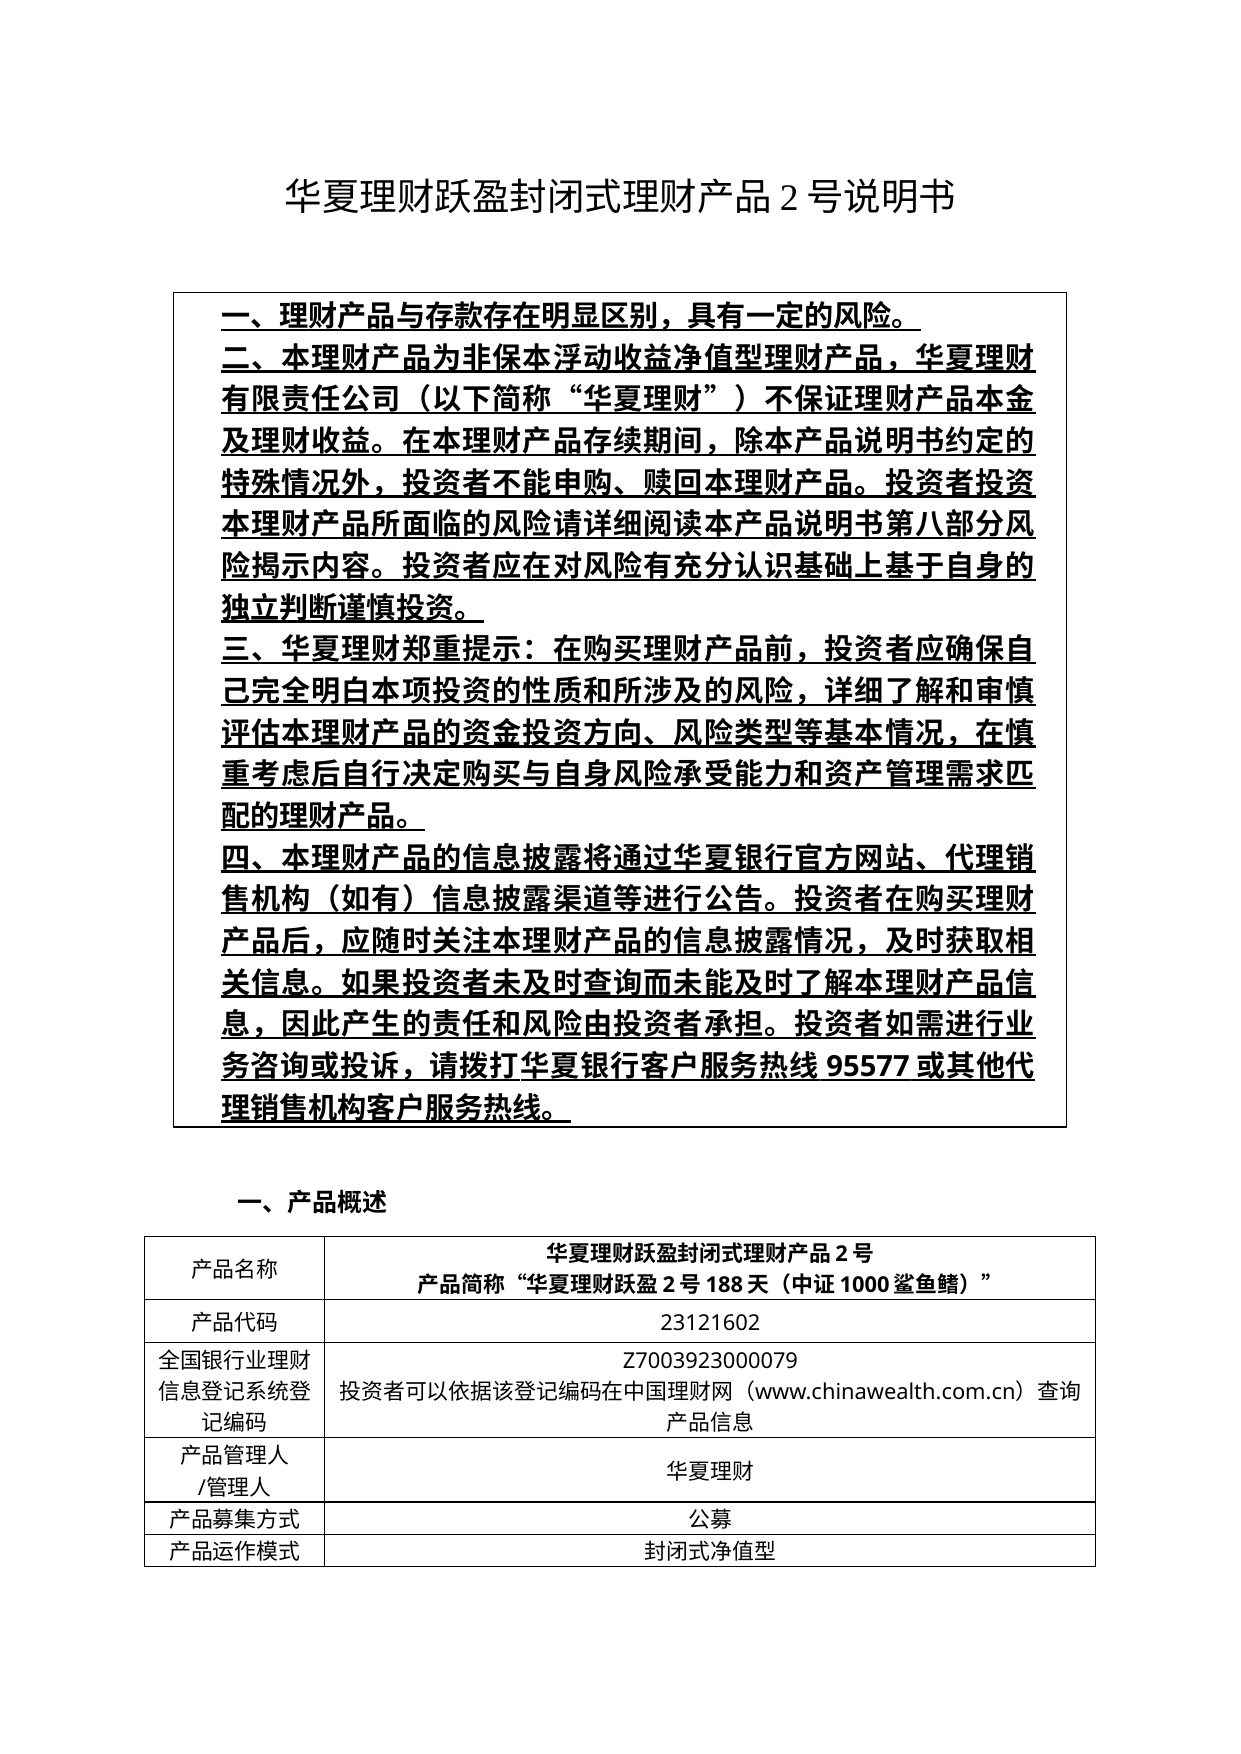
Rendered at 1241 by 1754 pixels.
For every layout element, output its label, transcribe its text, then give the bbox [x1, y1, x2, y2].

table_cell 产品募集方式 [145, 1503, 324, 1534]
table_cell 封闭式净值型 [325, 1535, 1095, 1566]
table_cell 华夏理财 [325, 1438, 1095, 1501]
table_cell 产品代码 [145, 1300, 324, 1342]
table_cell 公募 [325, 1503, 1095, 1534]
table_cell 23121602 [325, 1300, 1095, 1342]
table_cell 产品运作模式 [145, 1535, 324, 1566]
table_cell 产品管理人 /管理人 [145, 1438, 324, 1501]
table_cell Z7003923000079 投资者可以依据该登记编码在中国理财网（www.chinawealth.com.cn）查询产品信息 [325, 1343, 1095, 1437]
table_header 华夏理财跃盈封闭式理财产品2号 产品简称“华夏理财跃盈2号188天（中证1000鲨鱼鳍）” [325, 1237, 1095, 1299]
table_header 一、理财产品与存款存在明显区别，具有一定的风险。 二、本理财产品为非保本浮动收益净值型理财产品，华夏理财有限责任公司（以下简称“华夏理财”）不保证理财产品本金及理财收益。在本理财产品存续期间，除本产品说明书约定的特殊情况外，投资者不能申购、赎回本理财产品。投资者投资本理财产品所面临的风险请详细阅读本产品说明书第八部分风险揭示内容。投资者应在对风险有充分认识基础上基于自身的独立判断谨慎投资。 三、华夏理财郑重提示：在购买理财产品前，投资者应确保自己完全明白本项投资的性质和所涉及的风险，详细了解和审慎评估本理财产品的资金投资方向、风险类型等基本情况，在慎重考虑后自行决定购买与自身风险承受能力和资产管理需求匹配的理财产品。 四、本理财产品的信息披露将通过华夏银行官方网站、代理销售机构（如有）信息披露渠道等进行公告。投资者在购买理财产品后，应随时关注本理财产品的信息披露情况，及时获取相关信息。如果投资者未及时查询而未能及时了解本理财产品信息，因此产生的责任和风险由投资者承担。投资者如需进行业务咨询或投诉，请拨打华夏银行客户服务热线95577或其他代理销售机构客户服务热线。 [174, 293, 1066, 1126]
text 一、产品概述 [187, 1178, 1053, 1219]
text 华夏理财跃盈封闭式理财产品2号说明书 [187, 162, 1053, 227]
table_cell 全国银行业理财信息登记系统登记编码 [145, 1343, 324, 1437]
table_header 产品名称 [145, 1237, 324, 1299]
